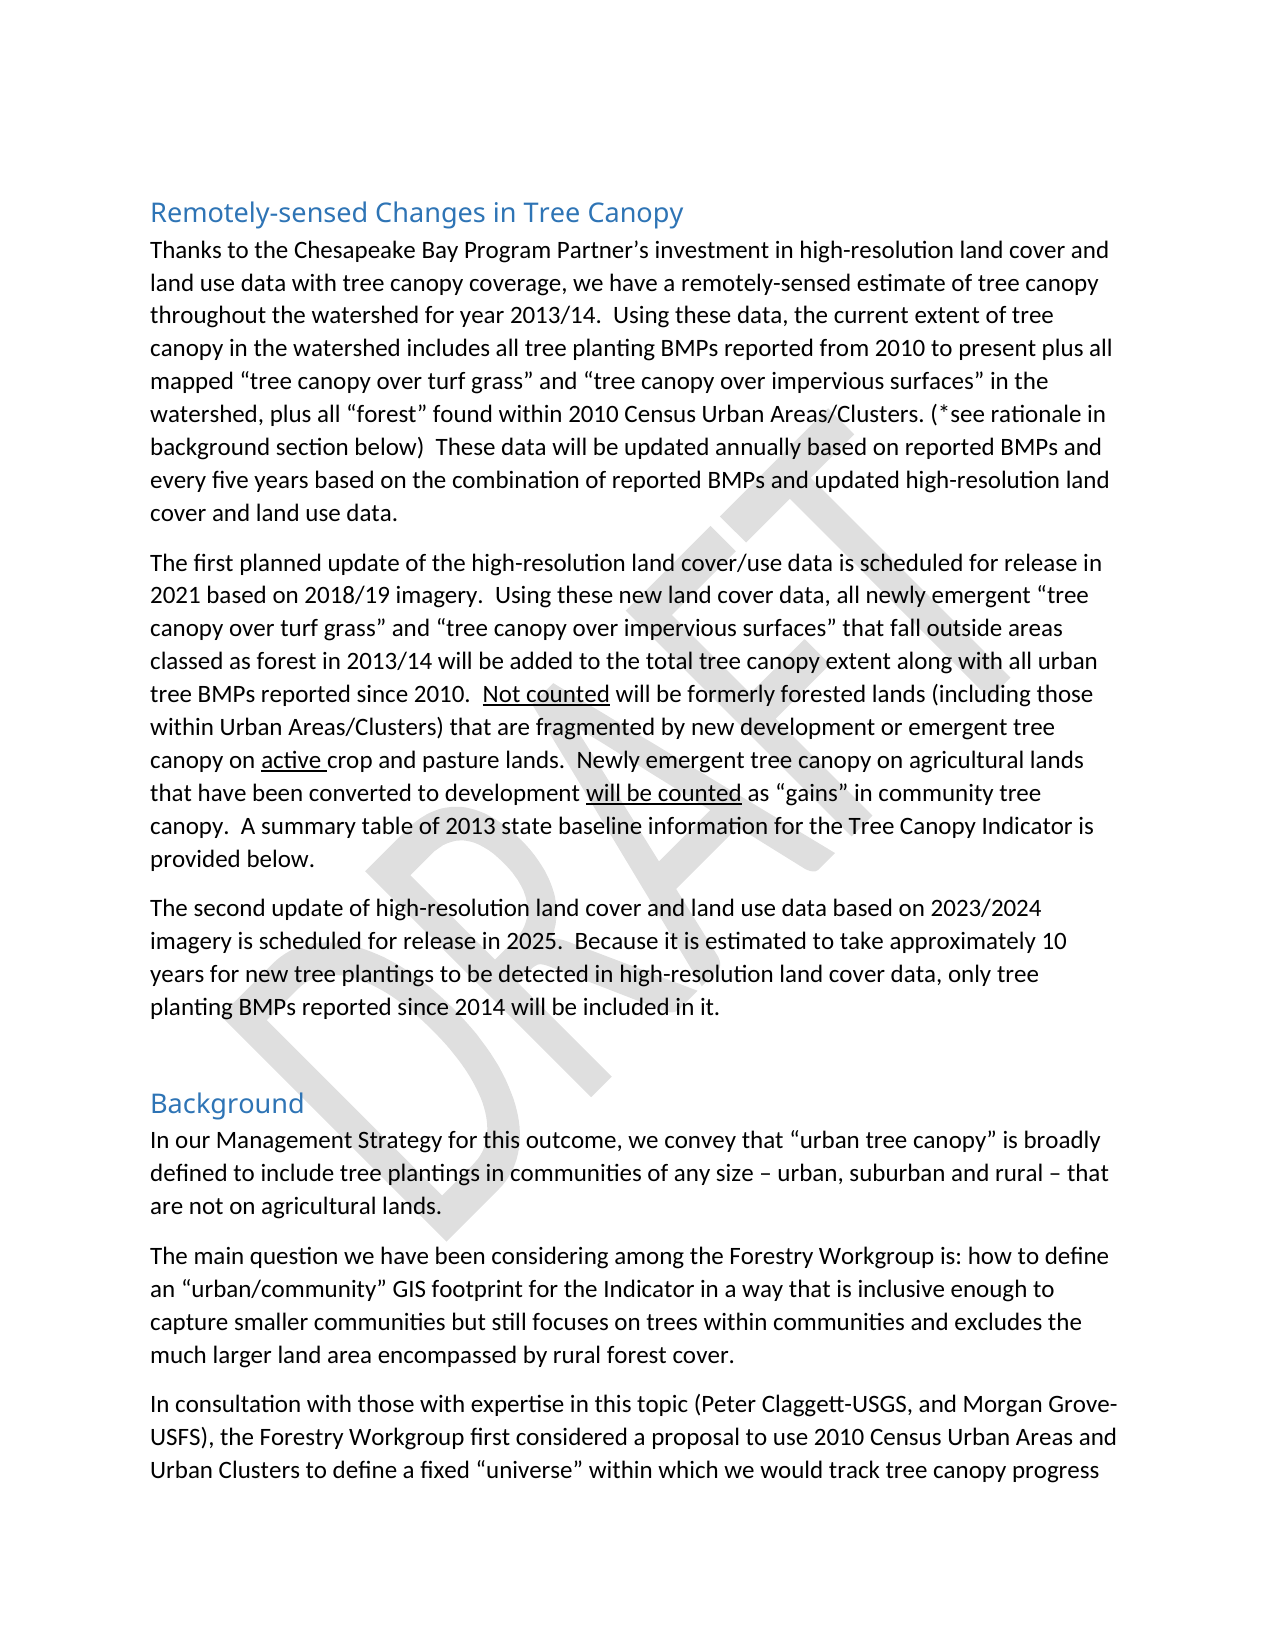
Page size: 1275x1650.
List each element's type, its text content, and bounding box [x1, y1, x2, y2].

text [150, 1388, 1125, 1485]
subtitle Remotely-sensed Changes in Tree Canopy [150, 194, 1125, 231]
text In our Management Strategy for this outcome, we convey that “urban tree canopy” is broadly defined to include tree plantings in communities of any size – urban, suburban and rural – that are not on agricultural lands. [150, 1124, 1125, 1221]
text Thanks to the Chesapeake Bay Program Partner’s investment in high-resolution land cover and land use data with tree canopy coverage, we have a remotely-sensed estimate of tree canopy throughout the watershed for year 2013/14. Using these data, the current extent of tree canopy in the watershed includes all tree planting BMPs reported from 2010 to present plus all mapped “tree canopy over turf grass” and “tree canopy over impervious surfaces” in the watershed, plus all “forest” found within 2010 Census Urban Areas/Clusters. (*see rationale in background section below) These data will be updated annually based on reported BMPs and every five years based on the combination of reported BMPs and updated high-resolution land cover and land use data. [150, 234, 1125, 528]
subtitle Background [150, 1085, 1125, 1122]
text The second update of high-resolution land cover and land use data based on 2023/2024 imagery is scheduled for release in 2025. Because it is estimated to take approximately 10 years for new tree plantings to be detected in high-resolution land cover data, only tree planting BMPs reported since 2014 will be included in it. [150, 892, 1125, 1022]
text The main question we have been considering among the Forestry Workgroup is: how to define an “urban/community” GIS footprint for the Indicator in a way that is inclusive enough to capture smaller communities but still focuses on trees within communities and excludes the much larger land area encompassed by rural forest cover. [150, 1240, 1125, 1369]
text The first planned update of the high-resolution land cover/use data is scheduled for release in 2021 based on 2018/19 imagery. Using these new land cover data, all newly emergent “tree canopy over turf grass” and “tree canopy over impervious surfaces” that fall outside areas classed as forest in 2013/14 will be added to the total tree canopy extent along with all urban tree BMPs reported since 2010. Not counted will be formerly forested lands (including those within Urban Areas/Clusters) that are fragmented by new development or emergent tree canopy on active crop and pasture lands. Newly emergent tree canopy on agricultural lands that have been converted to development will be counted as “gains” in community tree canopy. A summary table of 2013 state baseline information for the Tree Canopy Indicator is provided below. [150, 547, 1125, 873]
